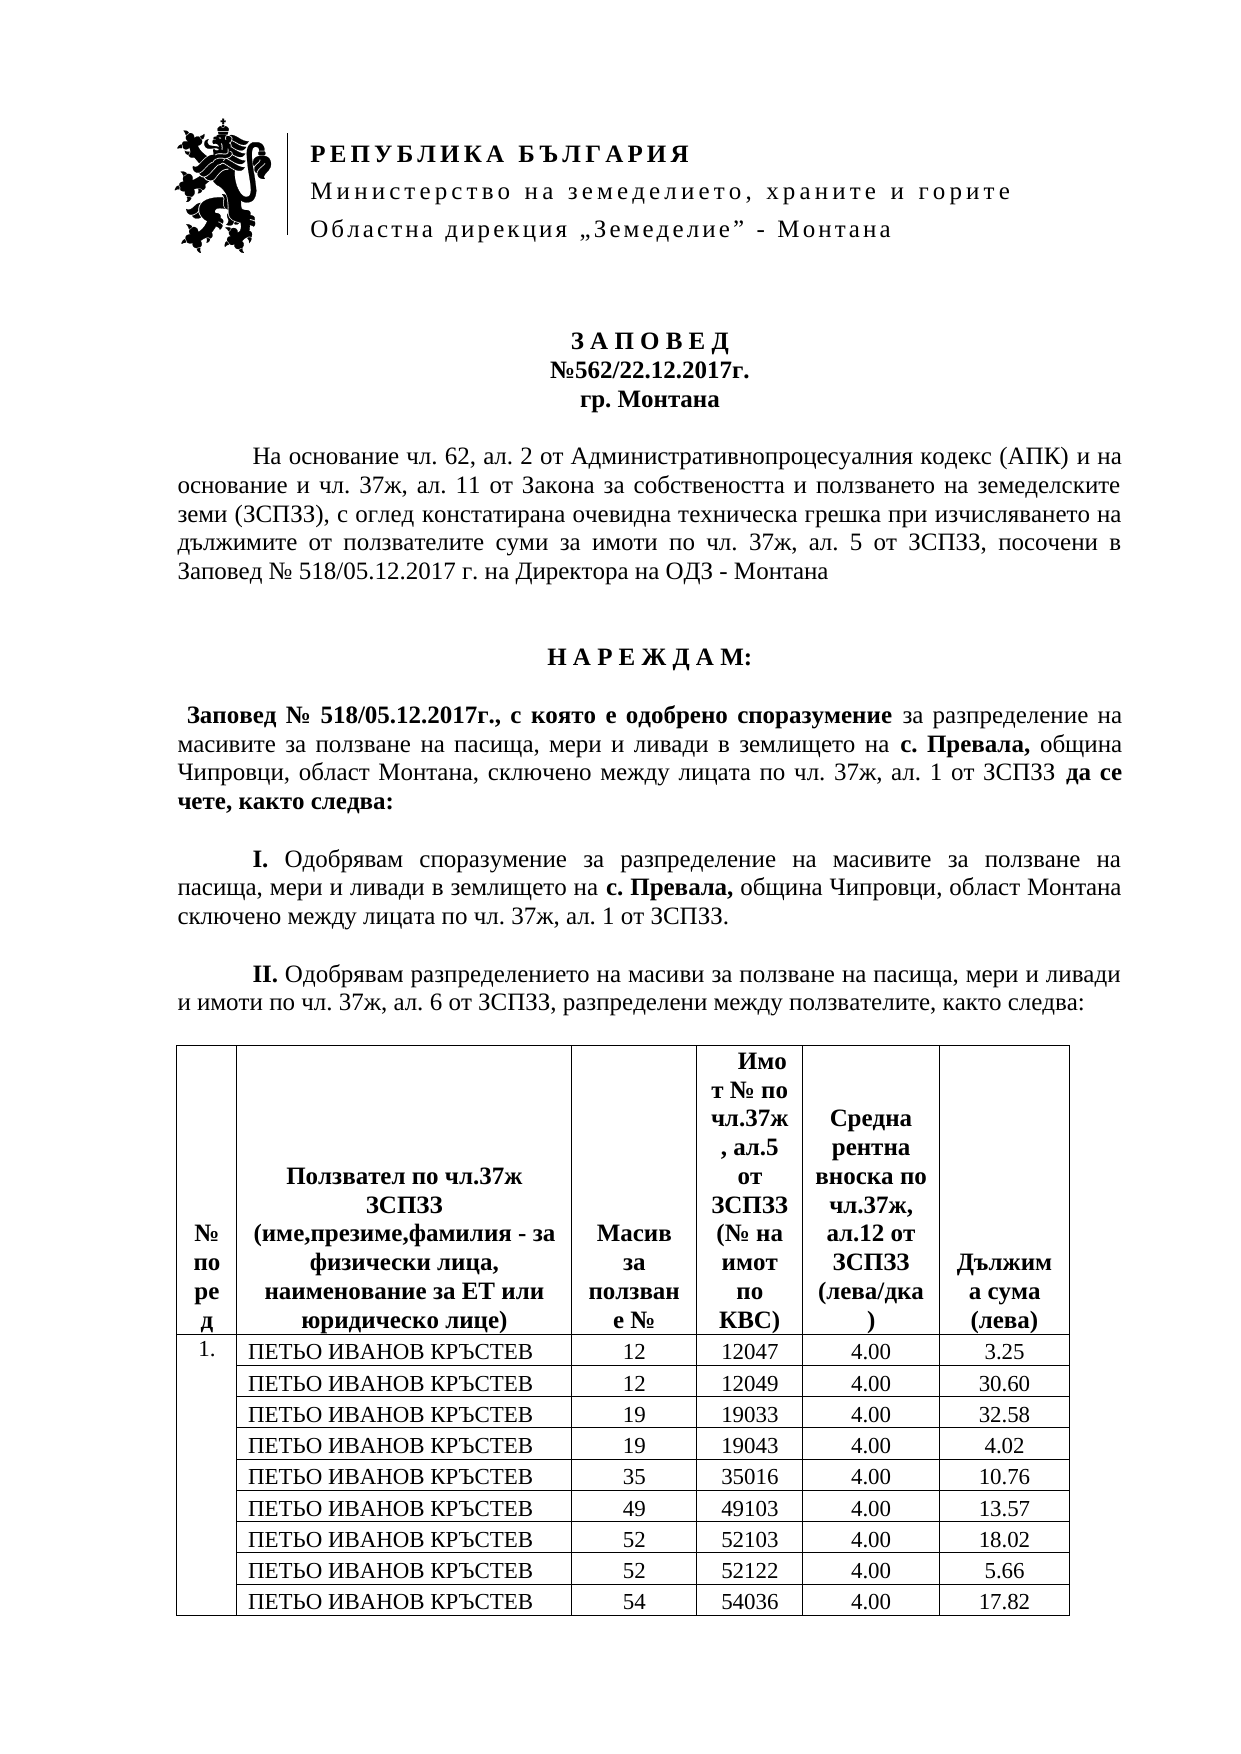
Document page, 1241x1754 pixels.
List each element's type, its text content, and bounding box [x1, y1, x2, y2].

table_header Ползвател по чл.37ж ЗСПЗЗ (име,презиме,фамилия - за физически лица, наименование за ЕТ или юридическо лице) [237, 1046, 571, 1333]
text Н А Р Е Ж Д А М: [177, 642, 1122, 671]
table_cell ПЕТЬО ИВАНОВ КРЪСТЕВ [237, 1397, 571, 1427]
table_cell ПЕТЬО ИВАНОВ КРЪСТЕВ [237, 1460, 571, 1490]
table_cell ПЕТЬО ИВАНОВ КРЪСТЕВ [237, 1335, 571, 1365]
text З А П О В Е Д [177, 326, 1122, 355]
table_cell 18.02 [940, 1522, 1069, 1552]
table_cell 17.82 [940, 1585, 1069, 1615]
table_cell 35016 [697, 1460, 802, 1490]
table_header № по ред [177, 1046, 236, 1333]
table_cell 4.00 [803, 1366, 939, 1396]
table_cell 4.00 [803, 1460, 939, 1490]
table_cell 19033 [697, 1397, 802, 1427]
table_cell ПЕТЬО ИВАНОВ КРЪСТЕВ [237, 1522, 571, 1552]
table_cell 1. [177, 1335, 236, 1615]
table_header Дължима сума (лева) [940, 1046, 1069, 1333]
table_cell 4.02 [940, 1428, 1069, 1458]
table_cell 12 [572, 1335, 696, 1365]
table_cell 52 [572, 1553, 696, 1583]
table_cell 12 [572, 1366, 696, 1396]
text Заповед № 518/05.12.2017г., с която е одобрено споразумение за разпределение на масивите за ползване на пасища, мери и ливади в землището на с. Превала, община Чипровци, област Монтана, сключено между лицата по чл. 37ж, ал. 1 от ЗСПЗЗ да се чете, както следва: [177, 700, 1122, 815]
table_cell 52122 [697, 1553, 802, 1583]
table_cell ПЕТЬО ИВАНОВ КРЪСТЕВ [237, 1428, 571, 1458]
table_cell 12049 [697, 1366, 802, 1396]
table_cell 19043 [697, 1428, 802, 1458]
table_cell 52 [572, 1522, 696, 1552]
table_cell 54036 [697, 1585, 802, 1615]
text На основание чл. 62, ал. 2 от Административнопроцесуалния кодекс (АПК) и на основание и чл. 37ж, ал. 11 от Закона за собствеността и ползването на земеделските земи (ЗСПЗЗ), с оглед констатирана очевидна техническа грешка при изчисляването на дължимите от ползвателите суми за имоти по чл. 37ж, ал. 5 от ЗСПЗЗ, посочени в Заповед № 518/05.12.2017 г. на Директора на ОДЗ - Монтана [177, 441, 1122, 585]
text №562/22.12.2017г. [177, 355, 1122, 384]
table_cell 12047 [697, 1335, 802, 1365]
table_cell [237, 1585, 571, 1615]
table_cell 4.00 [803, 1428, 939, 1458]
table_cell 19 [572, 1428, 696, 1458]
table_cell 10.76 [940, 1460, 1069, 1490]
table_cell ПЕТЬО ИВАНОВ КРЪСТЕВ [237, 1491, 571, 1521]
text II. Одобрявам разпределението на масиви за ползване на пасища, мери и ливади и имоти по чл. 37ж, ал. 6 от ЗСПЗЗ, разпределени между ползвателите, както следва: [177, 959, 1122, 1016]
table_cell 49 [572, 1491, 696, 1521]
table_cell ПЕТЬО ИВАНОВ КРЪСТЕВ [237, 1553, 571, 1583]
table_cell 52103 [697, 1522, 802, 1552]
table_cell 4.00 [803, 1335, 939, 1365]
text Одобрявам споразумение за разпределение на масивите за ползване на пасища, мери и ливади в землището на с. Превала, община Чипровци, област Монтана сключено между лицата по чл. 37ж, ал. 1 от ЗСПЗЗ. [177, 844, 1122, 930]
table_cell ПЕТЬО ИВАНОВ КРЪСТЕВ [237, 1366, 571, 1396]
text гр. Монтана [177, 384, 1122, 412]
table_header Средна рентна вноска по чл.37ж, ал.12 от ЗСПЗЗ (лева/дка) [803, 1046, 939, 1333]
table_cell 13.57 [940, 1491, 1069, 1521]
table_cell 4.00 [803, 1585, 939, 1615]
table_header Масив за ползване № [572, 1046, 696, 1333]
table_cell 32.58 [940, 1397, 1069, 1427]
table_header Имот № по чл.37ж, ал.5 от ЗСПЗЗ (№ на имот по КВС) [697, 1046, 802, 1333]
table_cell 35 [572, 1460, 696, 1490]
table_cell 30.60 [940, 1366, 1069, 1396]
table_cell 4.00 [803, 1397, 939, 1427]
table_cell 4.00 [803, 1553, 939, 1583]
table_cell 5.66 [940, 1553, 1069, 1583]
table_cell 54 [572, 1585, 696, 1615]
table_cell 4.00 [803, 1522, 939, 1552]
table_cell 49103 [697, 1491, 802, 1521]
table_cell 3.25 [940, 1335, 1069, 1365]
table_cell 19 [572, 1397, 696, 1427]
table_cell 4.00 [803, 1491, 939, 1521]
